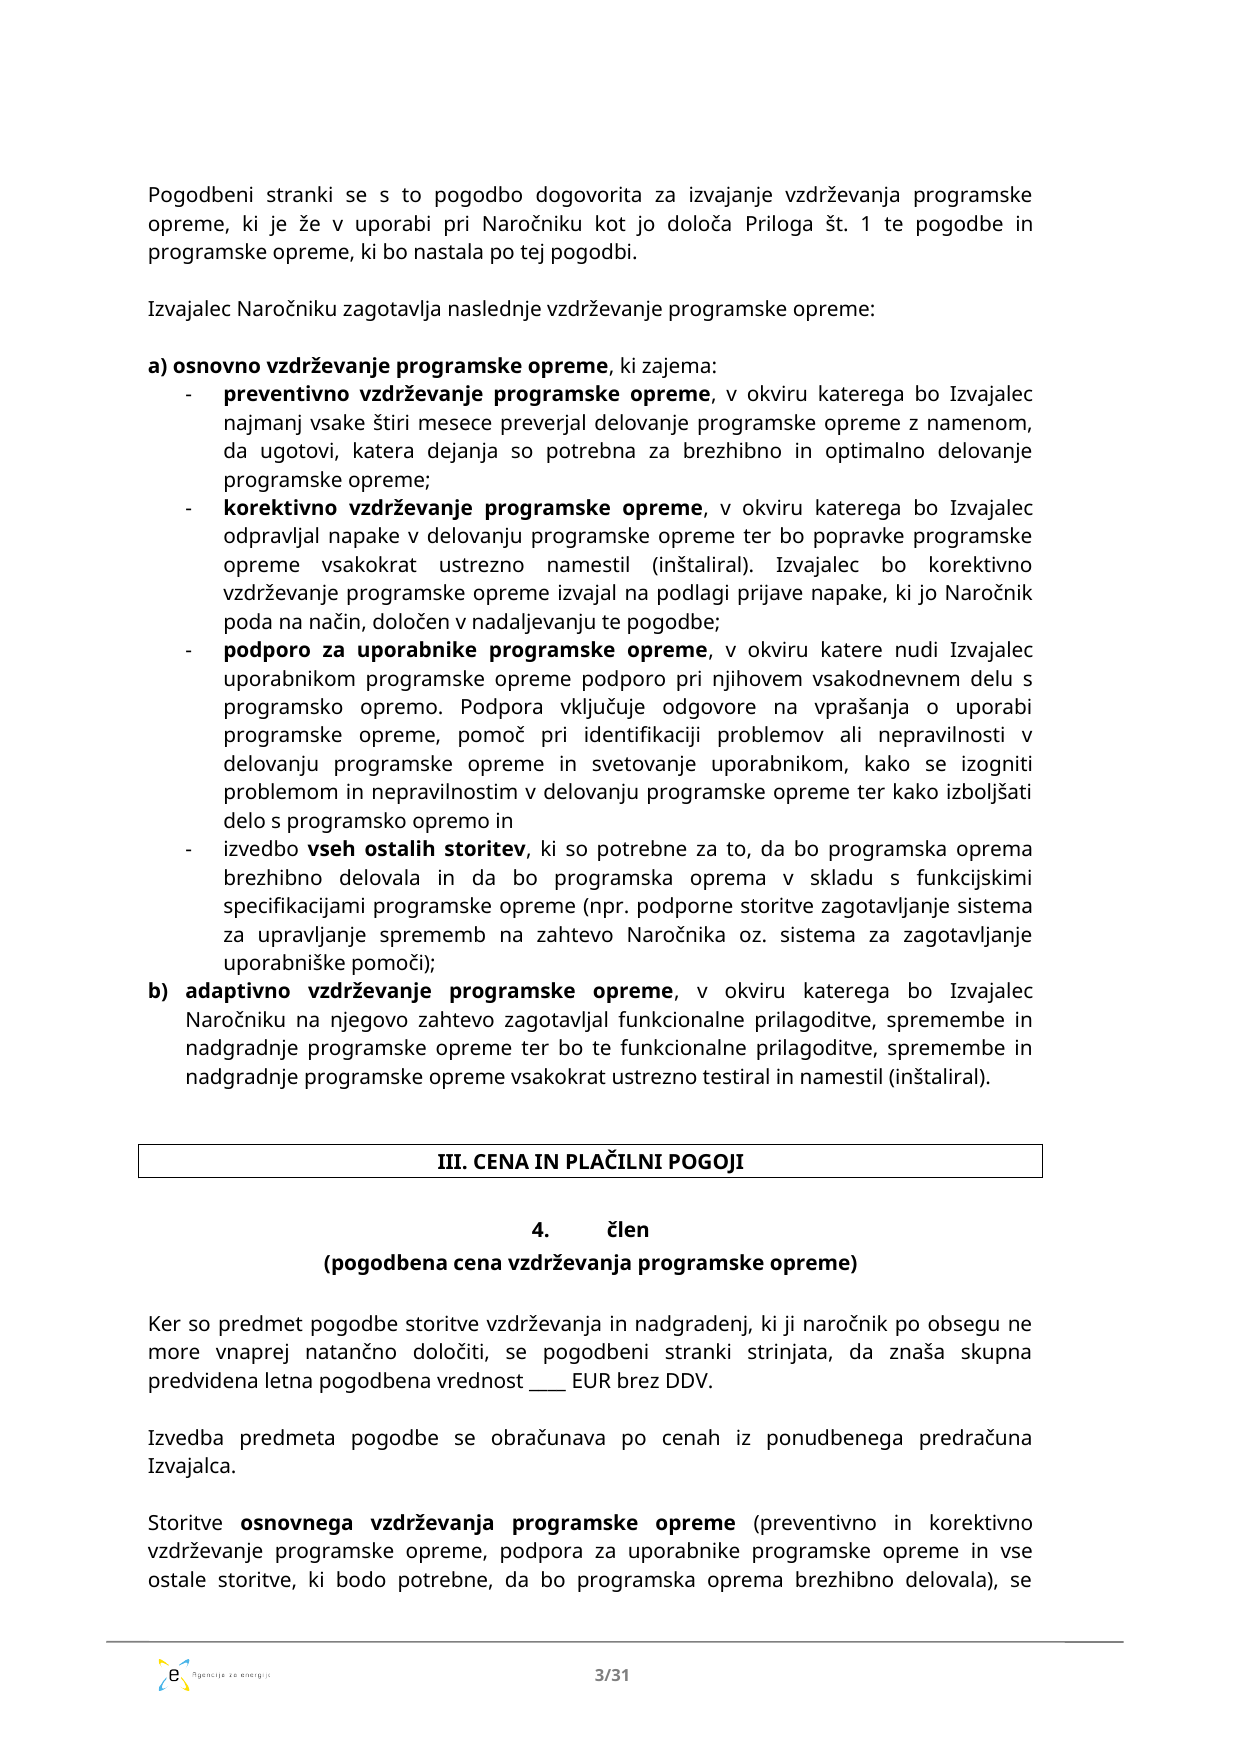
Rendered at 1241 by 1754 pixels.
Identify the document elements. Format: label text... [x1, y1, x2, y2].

list preventivno vzdrževanje programske opreme, v okviru katerega bo Izvajalec najmanj vsake štiri mesece preverjal delovanje programske opreme z namenom, da ugotovi, katera dejanja so potrebna za brezhibno in optimalno delovanje programske opreme; [185, 379, 1033, 493]
list izvedbo vseh ostalih storitev, ki so potrebne za to, da bo programska oprema brezhibno delovala in da bo programska oprema v skladu s funkcijskimi specifikacijami programske opreme (npr. podporne storitve zagotavljanje sistema za upravljanje sprememb na zahtevo Naročnika oz. sistema za zagotavljanje uporabniške pomoči); [185, 834, 1033, 977]
subtitle III. CENA IN PLAČILNI POGOJI [139, 1145, 1042, 1177]
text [148, 1508, 1033, 1593]
list adaptivno vzdrževanje programske opreme, v okviru katerega bo Izvajalec Naročniku na njegovo zahtevo zagotavljal funkcionalne prilagoditve, spremembe in nadgradnje programske opreme ter bo te funkcionalne prilagoditve, spremembe in nadgradnje programske opreme vsakokrat ustrezno testiral in namestil (inštaliral). [148, 977, 1033, 1090]
list korektivno vzdrževanje programske opreme, v okviru katerega bo Izvajalec odpravljal napake v delovanju programske opreme ter bo popravke programske opreme vsakokrat ustrezno namestil (inštaliral). Izvajalec bo korektivno vzdrževanje programske opreme izvajal na podlagi prijave napake, ki jo Naročnik poda na način, določen v nadaljevanju te pogodbe; [185, 493, 1033, 635]
list člen [148, 1215, 1033, 1244]
text a) osnovno vzdrževanje programske opreme, ki zajema: [148, 351, 1033, 379]
list podporo za uporabnike programske opreme, v okviru katere nudi Izvajalec uporabnikom programske opreme podporo pri njihovem vsakodnevnem delu s programsko opremo. Podpora vključuje odgovore na vprašanja o uporabi programske opreme, pomoč pri identifikaciji problemov ali nepravilnosti v delovanju programske opreme in svetovanje uporabnikom, kako se izogniti problemom in nepravilnostim v delovanju programske opreme ter kako izboljšati delo s programsko opremo in [185, 635, 1033, 834]
text Izvajalec Naročniku zagotavlja naslednje vzdrževanje programske opreme: [148, 294, 1033, 322]
picture [158, 1659, 270, 1691]
text (pogodbena cena vzdrževanja programske opreme) [148, 1248, 1033, 1276]
text Pogodbeni stranki se s to pogodbo dogovorita za izvajanje vzdrževanja programske opreme, ki je že v uporabi pri Naročniku kot jo določa Priloga št. 1 te pogodbe in programske opreme, ki bo nastala po tej pogodbi. [148, 180, 1033, 266]
text Izvedba predmeta pogodbe se obračunava po cenah iz ponudbenega predračuna Izvajalca. [148, 1423, 1033, 1479]
text Ker so predmet pogodbe storitve vzdrževanja in nadgradenj, ki ji naročnik po obsegu ne more vnaprej natančno določiti, se pogodbeni stranki strinjata, da znaša skupna predvidena letna pogodbena vrednost ____ EUR brez DDV. [148, 1309, 1033, 1394]
